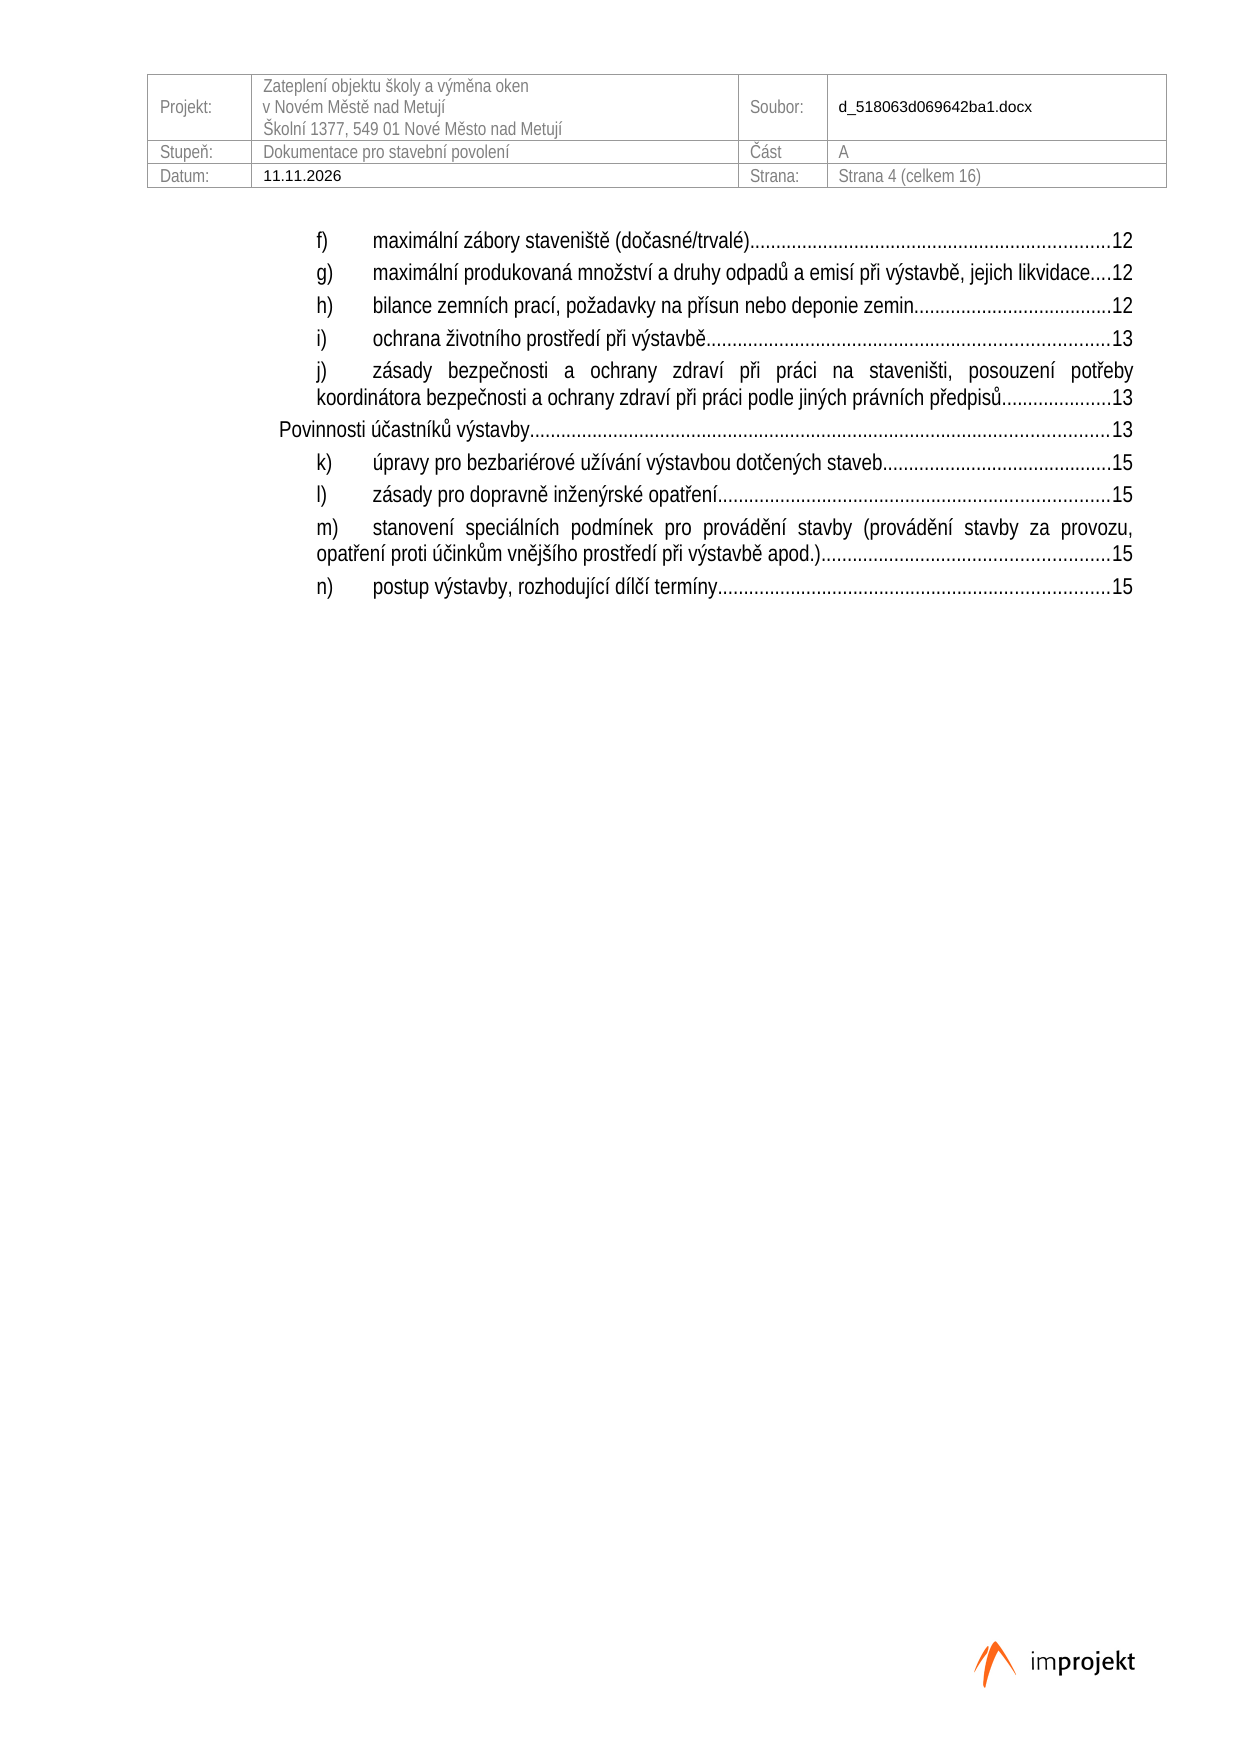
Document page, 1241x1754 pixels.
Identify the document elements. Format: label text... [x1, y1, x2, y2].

text i) ochrana životního prostředí při výstavbě 13 [316, 324, 1134, 351]
text g) maximální produkovaná množství a druhy odpadů a emisí při výstavbě, jejich likvidace 12 [316, 259, 1134, 286]
text h) bilance zemních prací, požadavky na přísun nebo deponie zemin 12 [316, 292, 1134, 318]
picture [972, 1639, 1137, 1689]
text Povinnosti účastníků výstavby 13 [279, 416, 1134, 442]
text l) zásady pro dopravně inženýrské opatření 15 [316, 481, 1134, 508]
text j) zásady bezpečnosti a ochrany zdraví při práci na staveništi, posouzení potřeby koordinátora bezpečnosti a ochrany zdraví při práci podle jiných právních předpisů 13 [316, 357, 1134, 410]
text f) maximální zábory staveniště (dočasné/trvalé) 12 [316, 227, 1134, 253]
text k) úpravy pro bezbariérové užívání výstavbou dotčených staveb 15 [316, 449, 1134, 475]
text n) postup výstavby, rozhodující dílčí termíny 15 [316, 573, 1134, 599]
text m) stanovení speciálních podmínek pro provádění stavby (provádění stavby za provozu, opatření proti účinkům vnějšího prostředí při výstavbě apod.) 15 [316, 514, 1134, 567]
